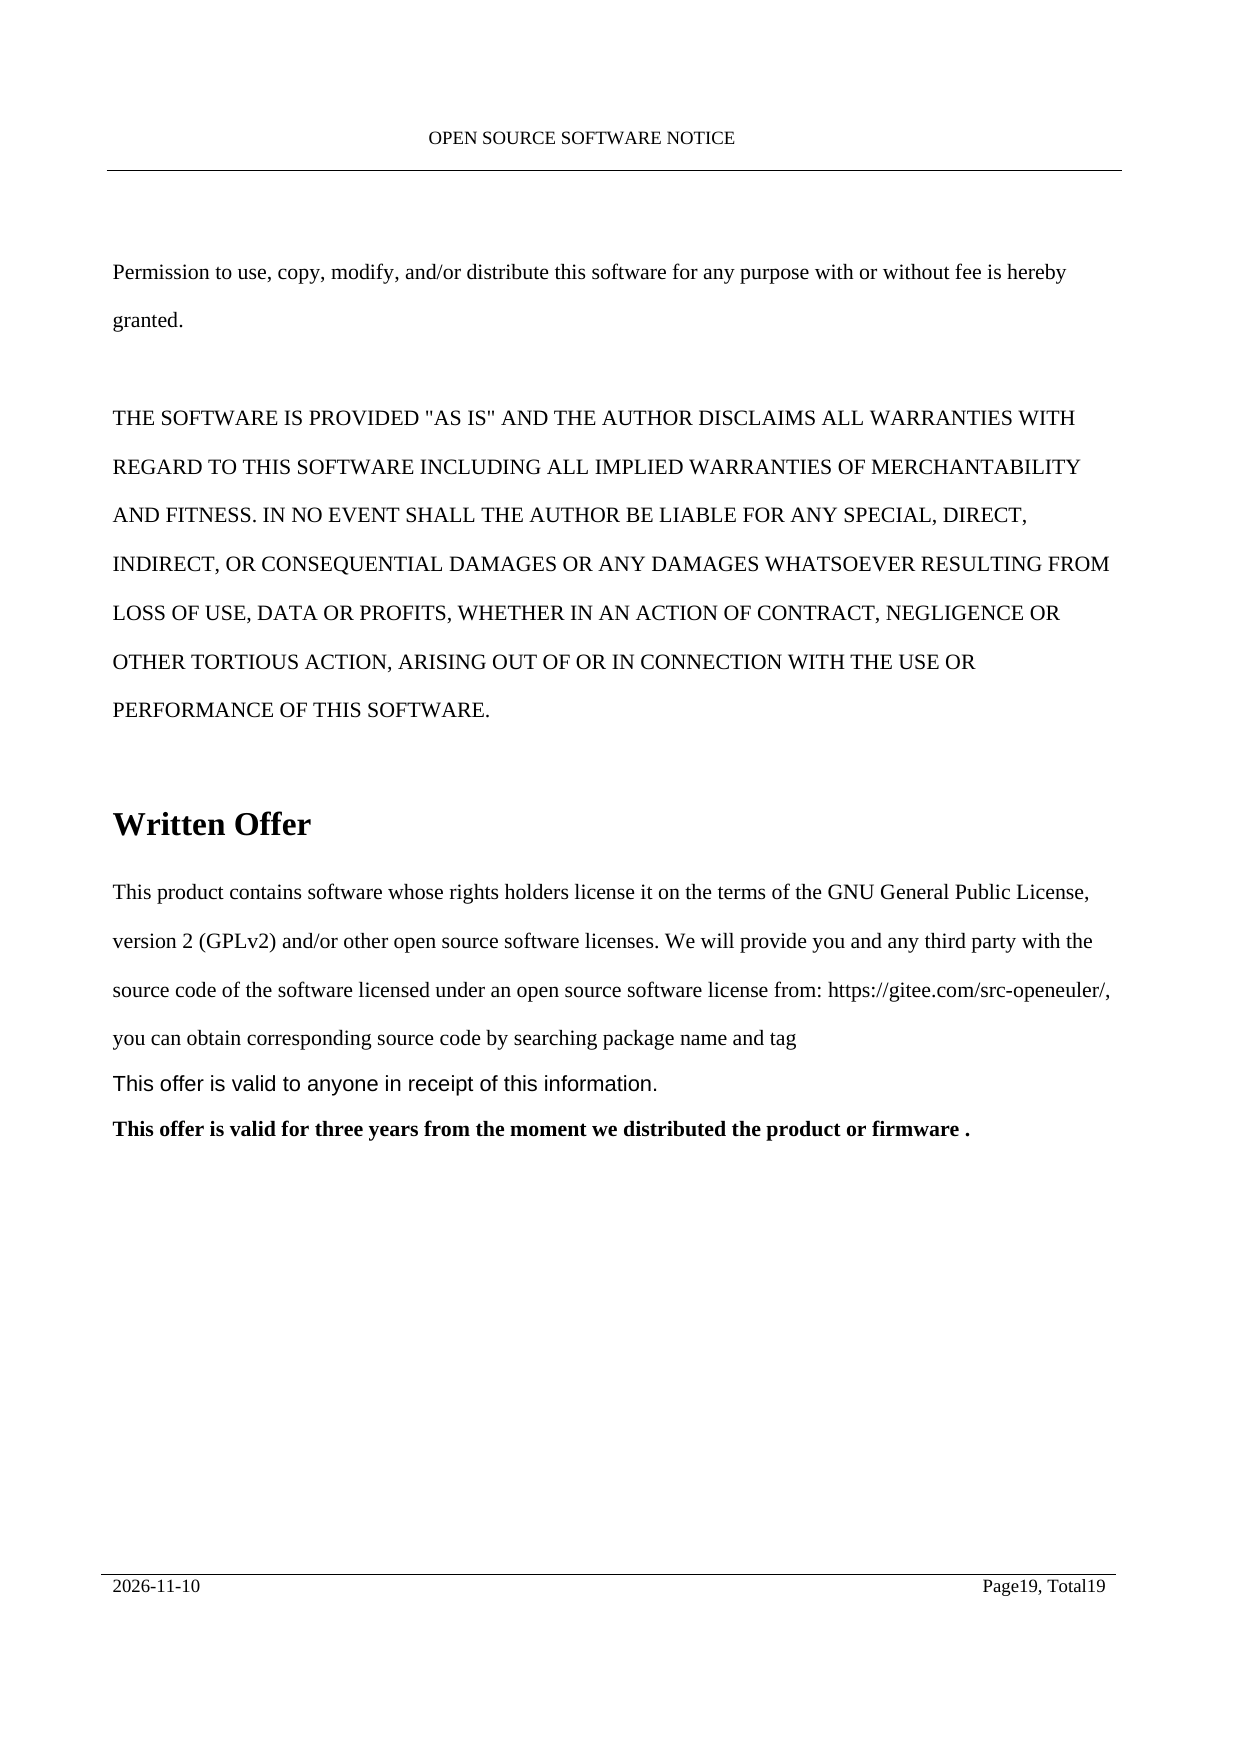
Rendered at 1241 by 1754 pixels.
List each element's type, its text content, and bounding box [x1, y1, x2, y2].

text Written Offer [112, 791, 1128, 856]
text This product contains software whose rights holders license it on the terms of the GNU General Public License, version 2 (GPLv2) and/or other open source software licenses. We will provide you and any third party with the source code of the software licensed under an open source software license from: https://gitee.com/src-openeuler/, you can obtain corresponding source code by searching package name and tag [112, 876, 1128, 1054]
text This offer is valid to anyone in receipt of this information. [112, 1067, 1128, 1099]
text This offer is valid for three years from the moment we distributed the product or firmware . [112, 1112, 1128, 1144]
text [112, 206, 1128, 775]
